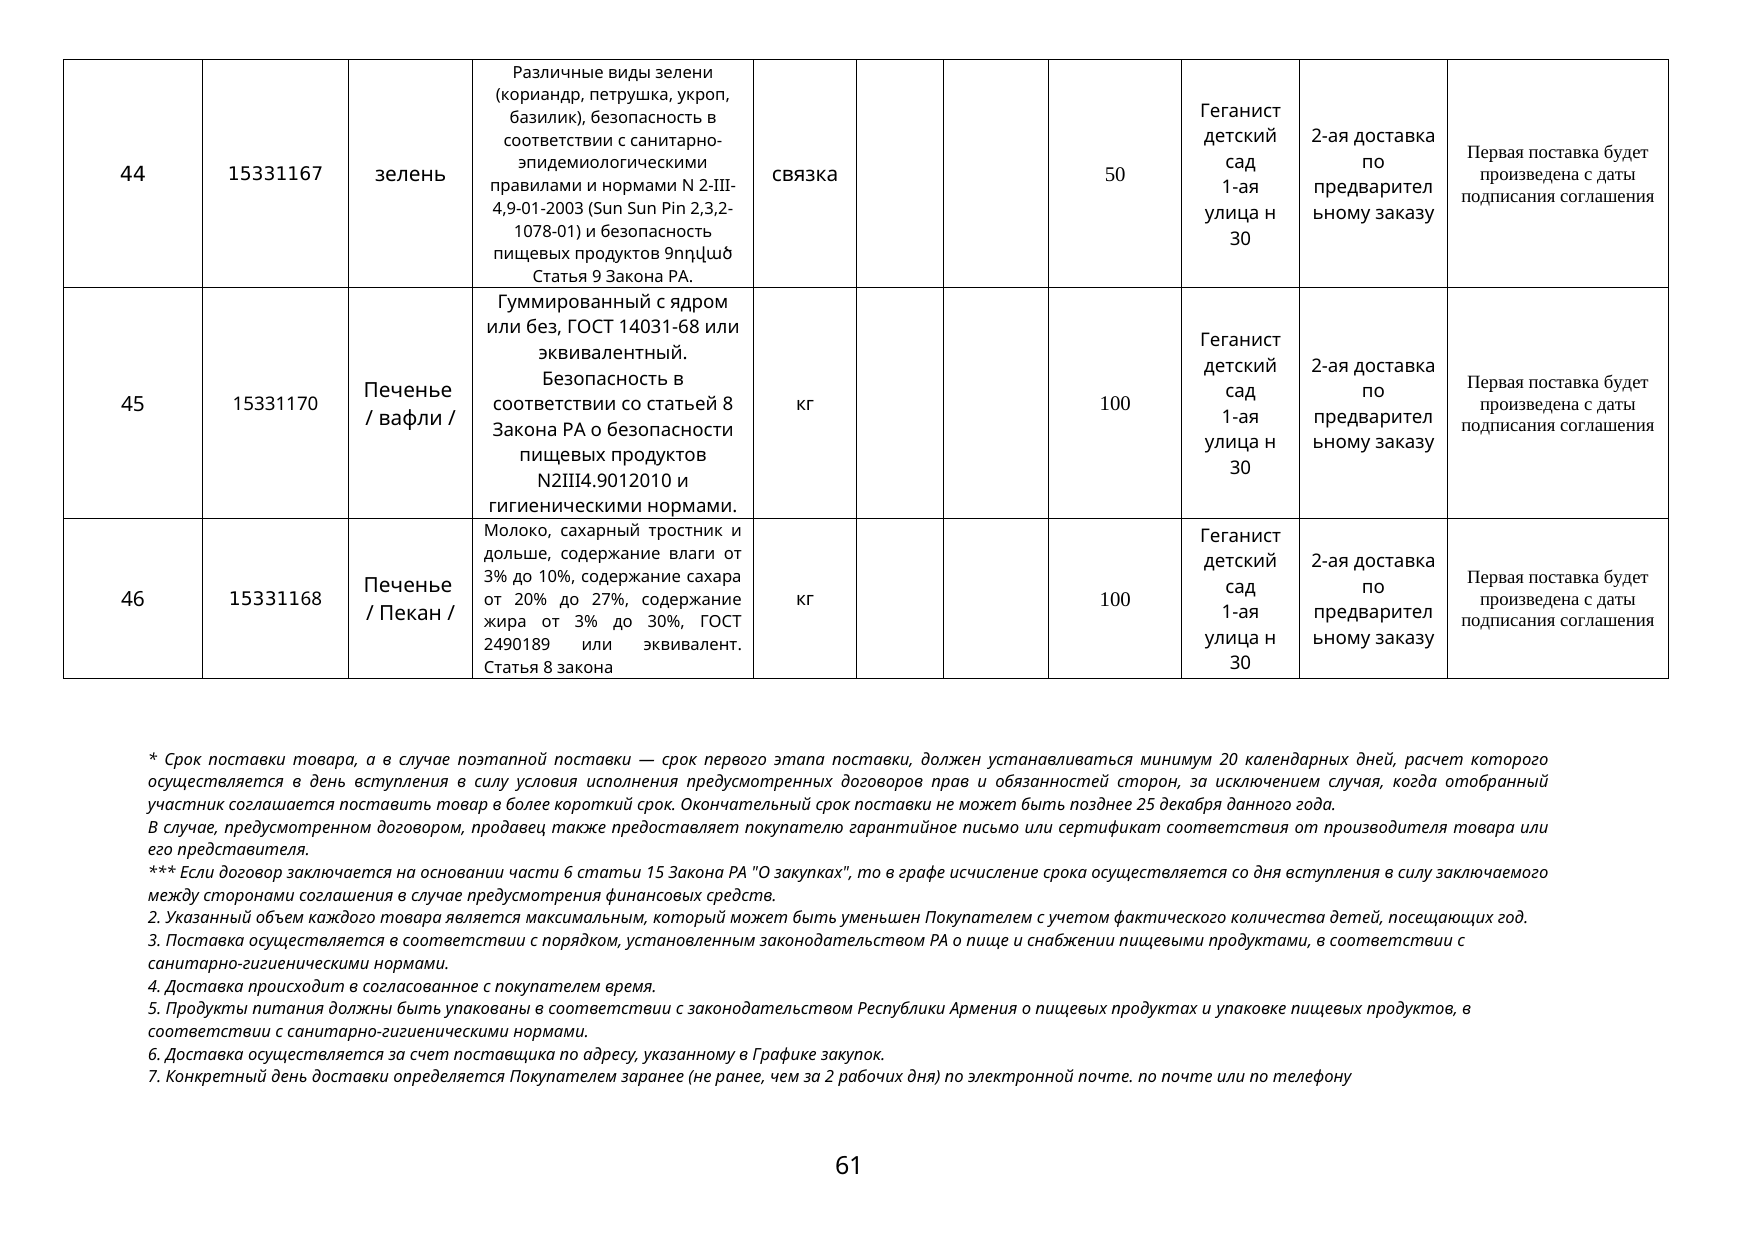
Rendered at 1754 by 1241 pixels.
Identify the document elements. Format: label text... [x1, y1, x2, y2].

table_cell [944, 519, 1048, 678]
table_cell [1182, 60, 1299, 287]
table_cell 45 [64, 288, 202, 518]
text 4. Доставка происходит в согласованное с покупателем время. [148, 974, 1550, 997]
table_cell 100 [1049, 288, 1181, 518]
text 7. Конкретный день доставки определяется Покупателем заранее (не ранее, чем за 2 рабочих дня) по электронной почте. по почте или по телефону [148, 1065, 1550, 1088]
table_cell Печенье / Пекан / [349, 519, 472, 678]
text 5. Продукты питания должны быть упакованы в соответствии с законодательством Республики Армения о пищевых продуктах и ​​упаковке пищевых продуктов, в соответствии с санитарно-гигиеническими нормами. [148, 997, 1550, 1042]
table_cell Гуммированный с ядром или без, ГОСТ 14031-68 или эквивалентный. Безопасность в соответствии со статьей 8 Закона РА о безопасности пищевых продуктов N2III4.9012010 и гигиеническими нормами. [473, 288, 753, 518]
table_cell кг [754, 519, 856, 678]
table_cell Первая поставка будет произведена с даты подписания соглашения [1448, 519, 1668, 678]
table_cell [857, 60, 943, 287]
text * Срок поставки товара, а в случае поэтапной поставки — срок первого этапа поставки, должен устанавливаться минимум 20 календарных дней, расчет которого осуществляется в день вступления в силу условия исполнения предусмотренных договоров прав и обязанностей сторон, за исключением случая, когда отобранный участник соглашается поставить товар в более короткий срок. Окончательный срок поставки не может быть позднее 25 декабря данного года. [148, 747, 1550, 815]
table_cell Молоко, сахарный тростник и дольше, содержание влаги от 3% до 10%, содержание сахара от 20% до 27%, содержание жира от 3% до 30%, ГОСТ 2490189 или эквивалент. Статья 8 закона [473, 519, 753, 678]
table_cell Различные виды зелени (кориандр, петрушка, укроп, базилик), безопасность в соответствии с санитарно-эпидемиологическими правилами и нормами N 2-III-4,9-01-2003 (Sun Sun Pin 2,3,2-1078-01) и безопасность пищевых продуктов 9ոդված Статья 9 Закона РА. [473, 60, 753, 287]
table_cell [1300, 60, 1447, 287]
text В случае, предусмотренном договором, продавец также предоставляет покупателю гарантийное письмо или сертификат соответствия от производителя товара или его представителя. [148, 815, 1550, 861]
table_cell [944, 288, 1048, 518]
table_cell Первая поставка будет произведена с даты подписания соглашения [1448, 288, 1668, 518]
text *** Если договор заключается на основании части 6 статьи 15 Закона РА "О закупках", то в графе исчисление срока осуществляется со дня вступления в силу заключаемого между сторонами соглашения в случае предусмотрения финансовых средств. [148, 861, 1550, 906]
table_cell 46 [64, 519, 202, 678]
table_cell 44 [64, 60, 202, 287]
table_cell 15331168 [203, 519, 348, 678]
table_cell Геганист детский сад 1-ая улица н 30 [1182, 519, 1299, 678]
table_cell Печенье / вафли / [349, 288, 472, 518]
table_cell зелень [349, 60, 472, 287]
table_cell [944, 60, 1048, 287]
table_cell связка [754, 60, 856, 287]
table_cell Геганист детский сад 1-ая улица н 30 [1182, 288, 1299, 518]
text 3. Поставка осуществляется в соответствии с порядком, установленным законодательством РА о пище и снабжении пищевыми продуктами, в соответствии с санитарно-гигиеническими нормами. [148, 929, 1550, 974]
table_cell 100 [1049, 519, 1181, 678]
text 2. Указанный объем каждого товара является максимальным, который может быть уменьшен Покупателем с учетом фактического количества детей, посещающих год. [148, 906, 1550, 929]
table_cell 2-ая ​​доставка по предварительному заказу [1300, 519, 1447, 678]
table_cell 2-ая ​​доставка по предварительному заказу [1300, 288, 1447, 518]
table_cell 15331170 [203, 288, 348, 518]
table_cell кг [754, 288, 856, 518]
table_cell 50 [1049, 60, 1181, 287]
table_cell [1448, 60, 1668, 287]
text 6. Доставка осуществляется за счет поставщика по адресу, указанному в Графике закупок. [148, 1042, 1550, 1065]
table_cell [857, 288, 943, 518]
table_cell [857, 519, 943, 678]
table_cell 15331167 [203, 60, 348, 287]
